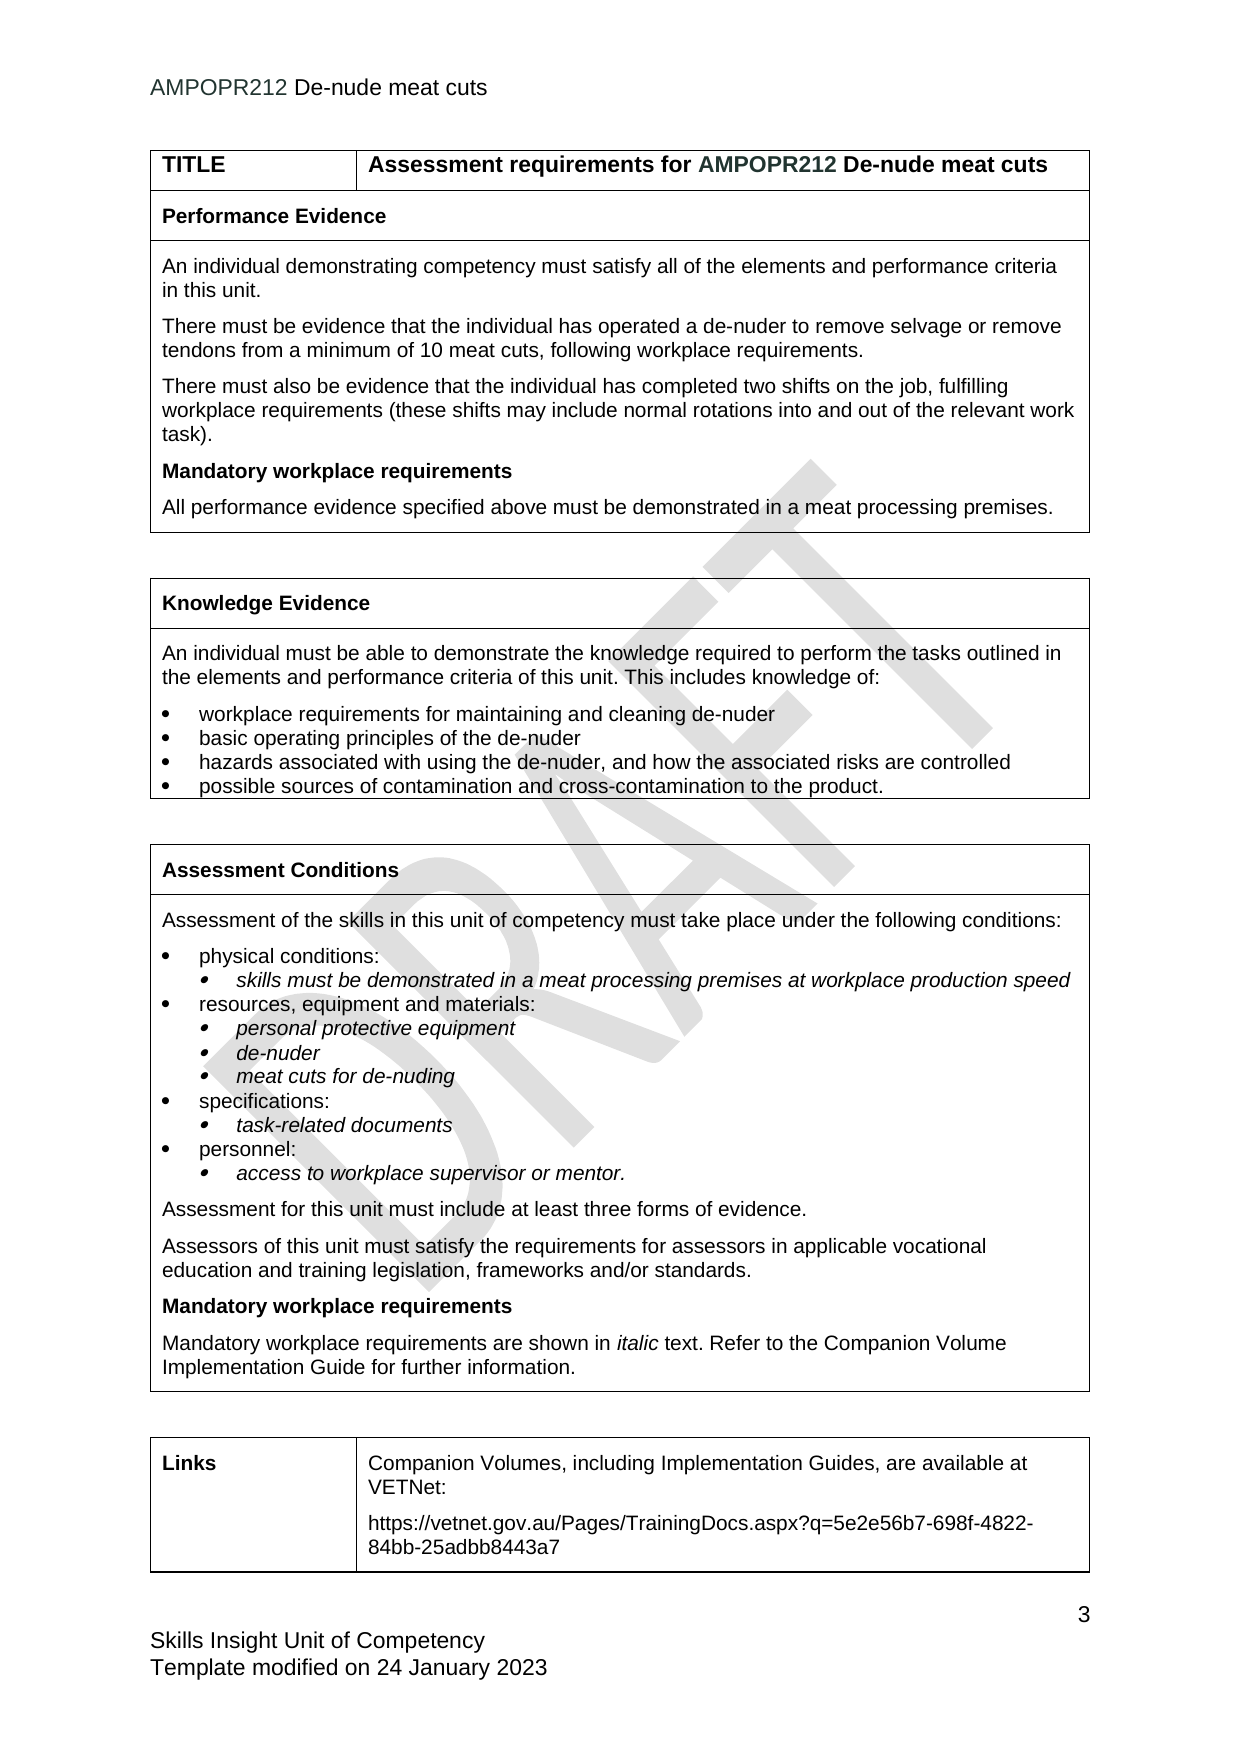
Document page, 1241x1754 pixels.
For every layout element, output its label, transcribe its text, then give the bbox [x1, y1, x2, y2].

table_cell Assessment of the skills in this unit of competency must take place under the following conditions: physical conditions: skills must be demonstrated in a meat processing premises at workplace production speed resources, equipment and materials: personal protective equipment de-nuder meat cuts for de-nuding specifications: task-related documents personnel: access to workplace supervisor or mentor. Assessment for this unit must include at least three forms of evidence. Assessors of this unit must satisfy the requirements for assessors in applicable vocational education and training legislation, frameworks and/or standards. Mandatory workplace requirements Mandatory workplace requirements are shown in italic text. Refer to the Companion Volume Implementation Guide for further information. [151, 895, 1089, 1391]
table_cell An individual demonstrating competency must satisfy all of the elements and performance criteria in this unit. There must be evidence that the individual has operated a de-nuder to remove selvage or remove tendons from a minimum of 10 meat cuts, following workplace requirements. There must also be evidence that the individual has completed two shifts on the job, fulfilling workplace requirements (these shifts may include normal rotations into and out of the relevant work task). Mandatory workplace requirements All performance evidence specified above must be demonstrated in a meat processing premises. [151, 241, 1089, 532]
table_cell Performance Evidence [151, 191, 1089, 240]
table_header Knowledge Evidence [151, 579, 1089, 628]
table_header Companion Volumes, including Implementation Guides, are available at VETNet: https://vetnet.gov.au/Pages/TrainingDocs.aspx?q=5e2e56b7-698f-4822-84bb-25adbb8443a7 [357, 1438, 1089, 1571]
table_header TITLE [151, 151, 356, 190]
table_header Assessment Conditions [151, 845, 1089, 894]
table_header Links [151, 1438, 356, 1571]
table_cell An individual must be able to demonstrate the knowledge required to perform the tasks outlined in the elements and performance criteria of this unit. This includes knowledge of: workplace requirements for maintaining and cleaning de-nuder basic operating principles of the de-nuder hazards associated with using the de-nuder, and how the associated risks are controlled possible sources of contamination and cross-contamination to the product. [151, 629, 1089, 798]
table_header Assessment requirements for AMPOPR212 De-nude meat cuts [357, 151, 1089, 190]
